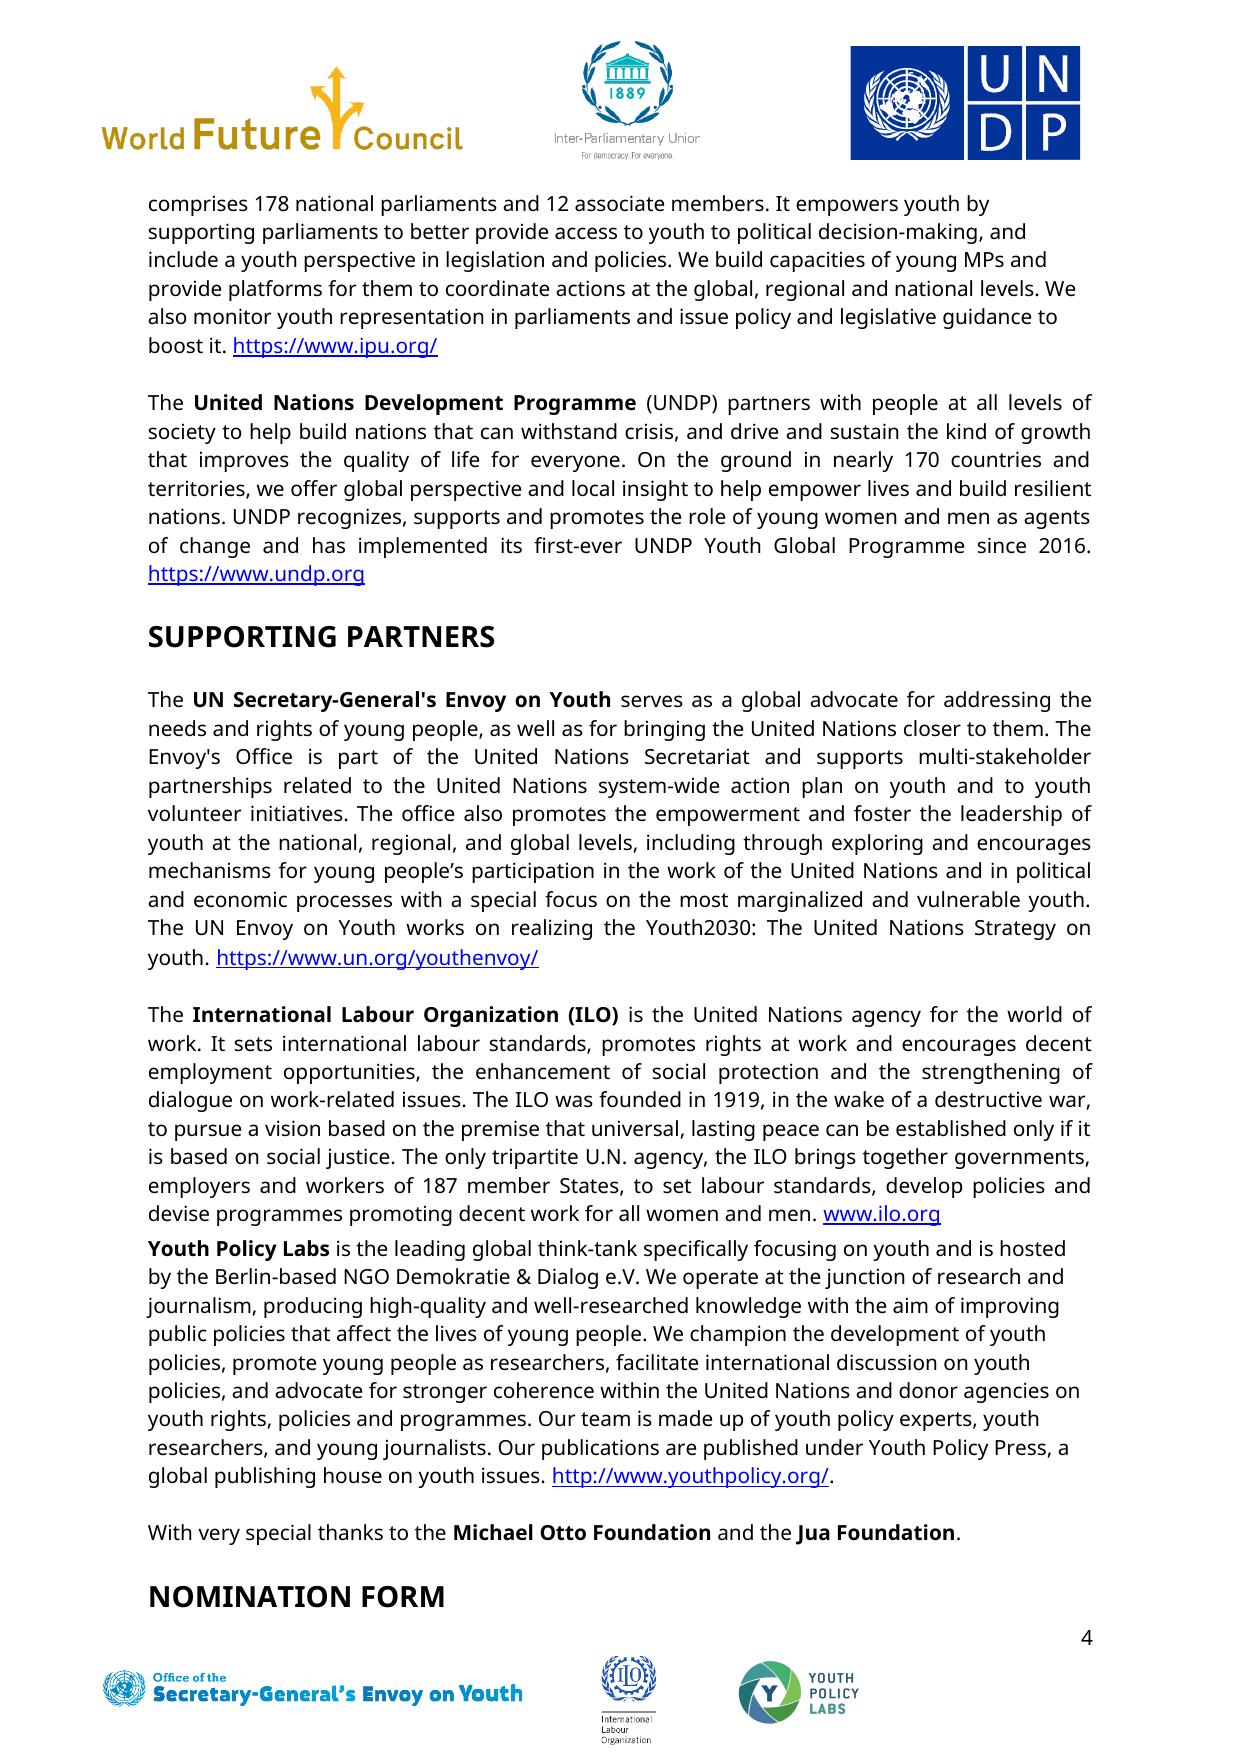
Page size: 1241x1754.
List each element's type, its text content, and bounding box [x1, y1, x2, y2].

text With very special thanks to the Michael Otto Foundation and the Jua Foundation. [148, 1518, 1093, 1547]
picture [103, 1670, 523, 1707]
picture [554, 41, 700, 160]
picture [95, 61, 468, 160]
text Youth Policy Labs is the leading global think-tank specifically focusing on youth and is hosted by the Berlin-based NGO Demokratie & Dialog e.V. We operate at the junction of research and journalism, producing high-quality and well-researched knowledge with the aim of improving public policies that affect the lives of young people. We champion the development of youth policies, promote young people as researchers, facilitate international discussion on youth policies, and advocate for stronger coherence within the United Nations and donor agencies on youth rights, policies and programmes. Our team is made up of youth policy experts, youth researchers, and young journalists. Our publications are published under Youth Policy Press, a global publishing house on youth issues. http://www.youthpolicy.org/. [148, 1234, 1093, 1490]
text The International Labour Organization (ILO) is the United Nations agency for the world of work. It sets international labour standards, promotes rights at work and encourages decent employment opportunities, the enhancement of social protection and the strengthening of dialogue on work-related issues. The ILO was founded in 1919, in the wake of a destructive war, to pursue a vision based on the premise that universal, lasting peace can be established only if it is based on social justice. The only tripartite U.N. agency, the ILO brings together governments, employers and workers of 187 member States, to set labour standards, develop policies and devise programmes promoting decent work for all women and men. www.ilo.org [148, 1000, 1093, 1228]
text SUPPORTING PARTNERS [148, 617, 1093, 656]
picture [850, 46, 1080, 160]
picture [601, 1656, 657, 1745]
picture [734, 1659, 863, 1726]
text The UN Secretary-General's Envoy on Youth serves as a global advocate for addressing the needs and rights of young people, as well as for bringing the United Nations closer to them. The Envoy's Office is part of the United Nations Secretariat and supports multi-stakeholder partnerships related to the United Nations system-wide action plan on youth and to youth volunteer initiatives. The office also promotes the empowerment and foster the leadership of youth at the national, regional, and global levels, including through exploring and encourages mechanisms for young people’s participation in the work of the United Nations and in political and economic processes with a special focus on the most marginalized and vulnerable youth. The UN Envoy on Youth works on realizing the Youth2030: The United Nations Strategy on youth. https://www.un.org/youthenvoy/ [148, 686, 1093, 971]
text The United Nations Development Programme (UNDP) partners with people at all levels of society to help build nations that can withstand crisis, and drive and sustain the kind of growth that improves the quality of life for everyone. On the ground in nearly 170 countries and territories, we offer global perspective and local insight to help empower lives and build resilient nations. UNDP recognizes, supports and promotes the role of young women and men as agents of change and has implemented its first-ever UNDP Youth Global Programme since 2016. https://www.undp.org [148, 388, 1093, 588]
text NOMINATION FORM [148, 1576, 1093, 1616]
